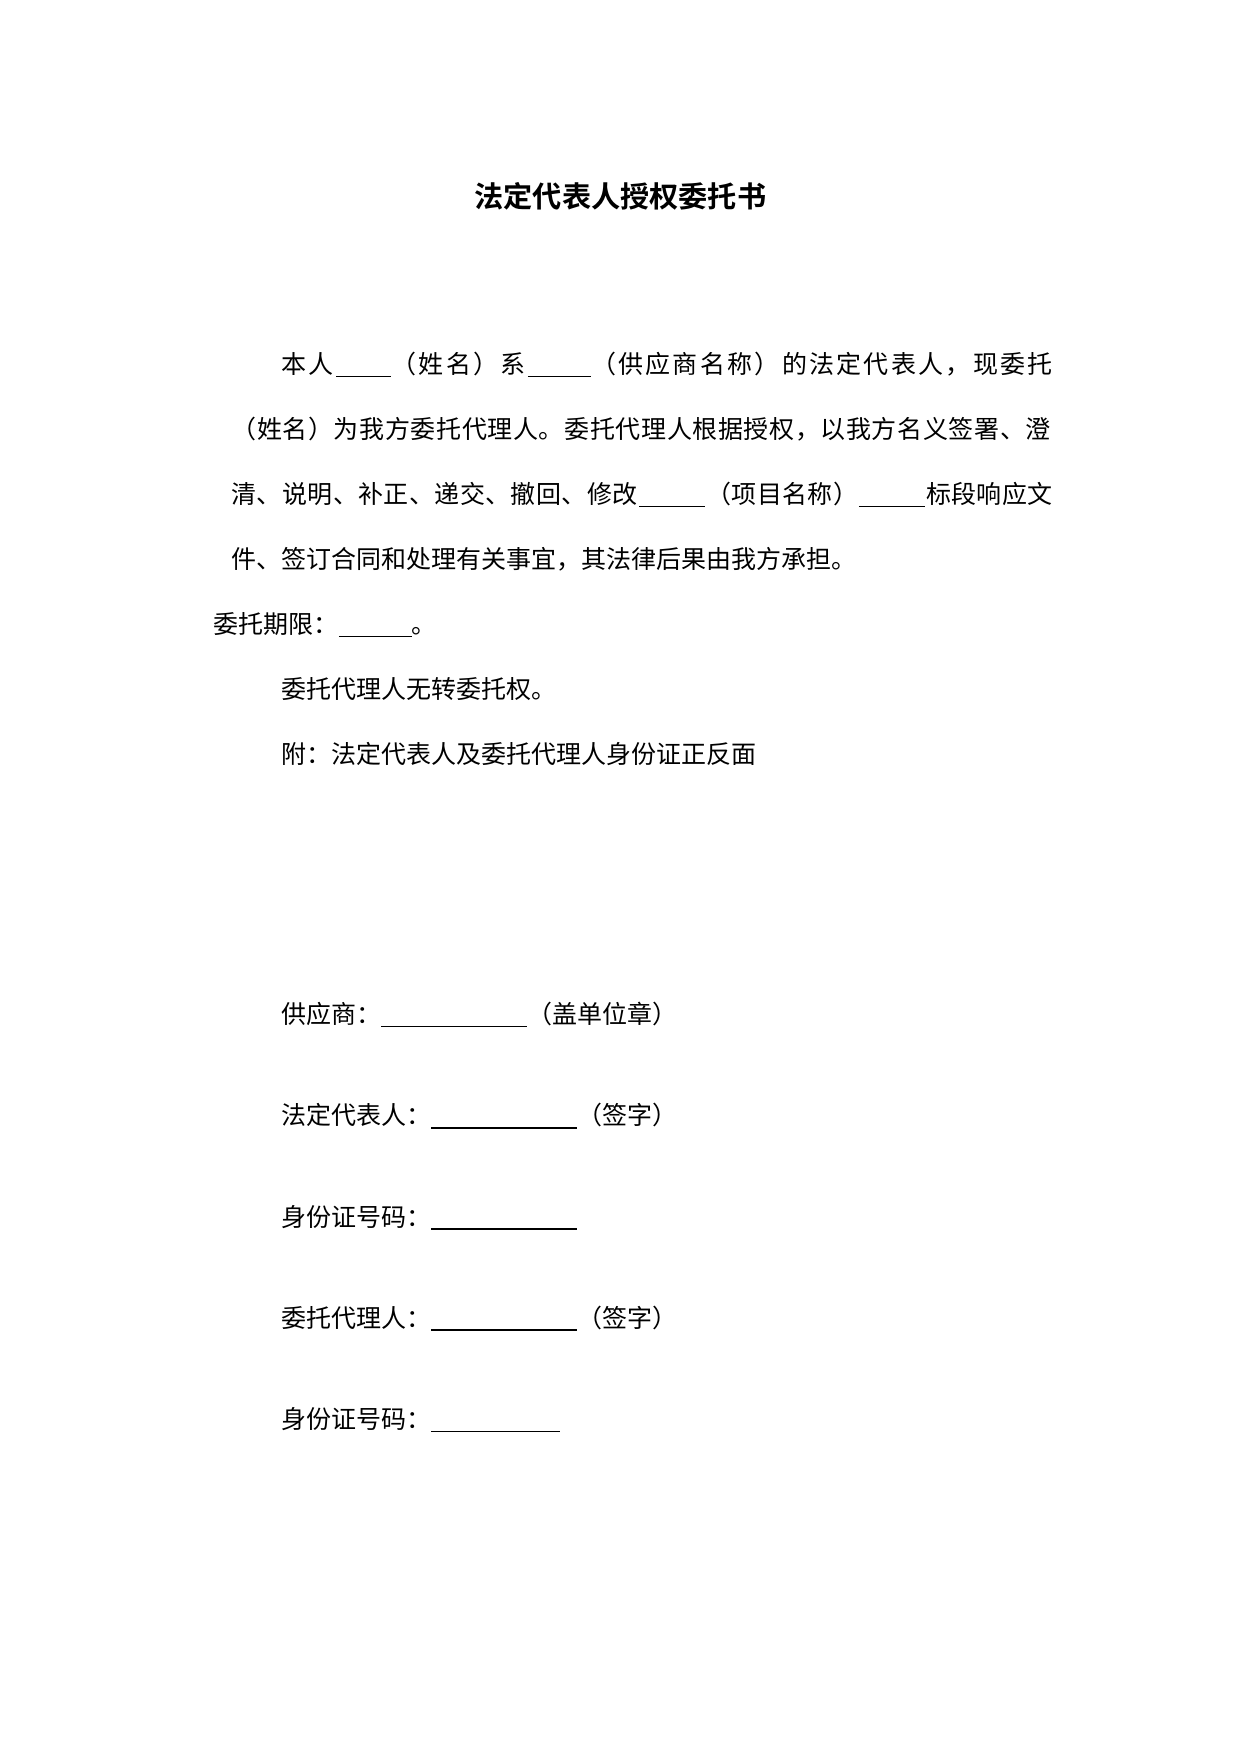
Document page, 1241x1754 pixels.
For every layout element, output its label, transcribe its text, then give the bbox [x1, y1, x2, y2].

text 身份证号码： [231, 1183, 1053, 1248]
text 法定代表人授权委托书 [187, 162, 1053, 227]
text 本人 （姓名）系 （供应商名称）的法定代表人，现委托 （姓名）为我方委托代理人。委托代理人根据授权，以我方名义签署、澄清、说明、补正、递交、撤回、修改 （项目名称） 标段响应文件、签订合同和处理有关事宜，其法律后果由我方承担。 [231, 330, 1053, 590]
text 附：法定代表人及委托代理人身份证正反面 [231, 720, 1053, 785]
text 身份证号码： [231, 1385, 1053, 1450]
text 供应商： （盖单位章） [231, 980, 1053, 1045]
text 委托代理人： （签字） [231, 1284, 1053, 1349]
text 法定代表人： （签字） [231, 1081, 1053, 1146]
text 委托期限： 。 [187, 590, 1053, 655]
text 委托代理人无转委托权。 [231, 655, 1053, 720]
